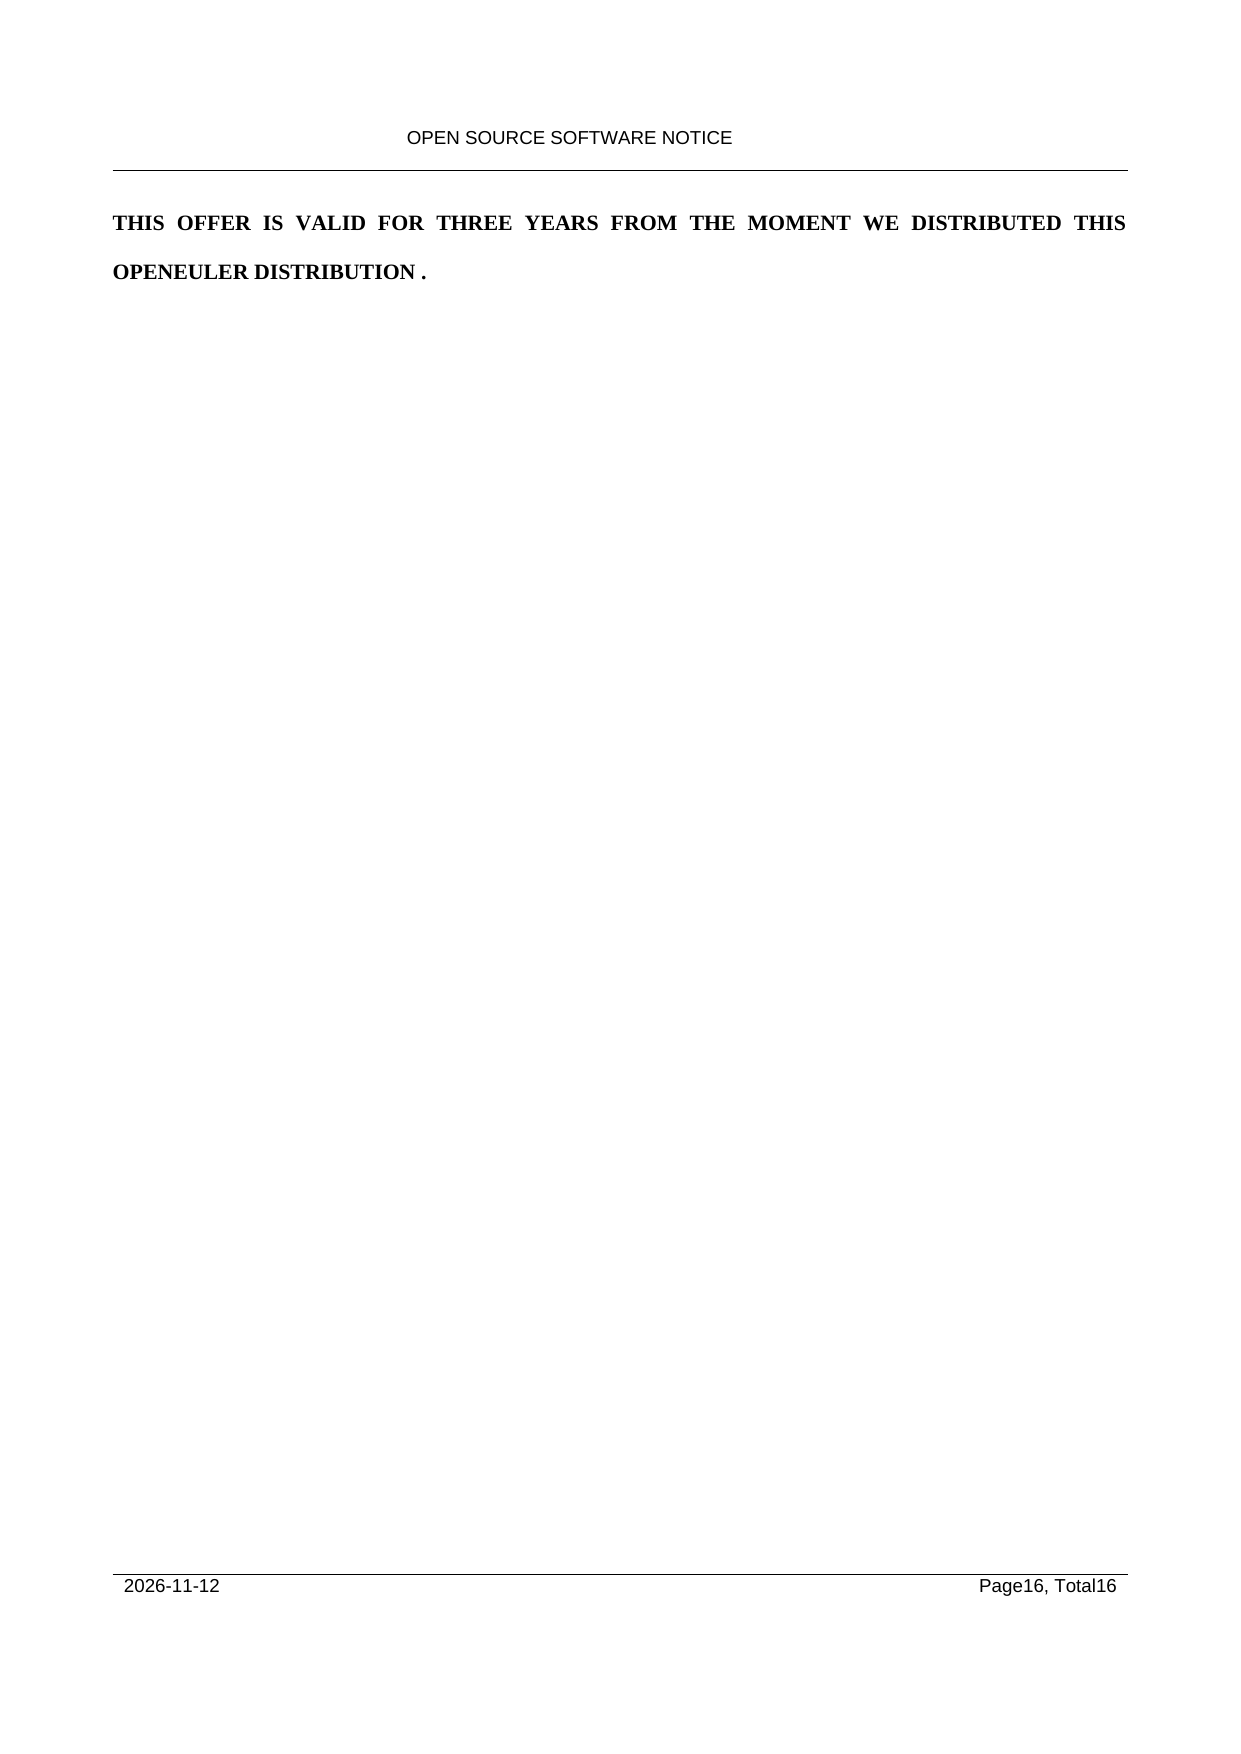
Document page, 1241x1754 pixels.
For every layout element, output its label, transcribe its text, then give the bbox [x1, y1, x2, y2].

text THIS OFFER IS VALID FOR THREE YEARS FROM THE MOMENT WE DISTRIBUTED THIS OPENEULER DISTRIBUTION . [112, 206, 1128, 288]
